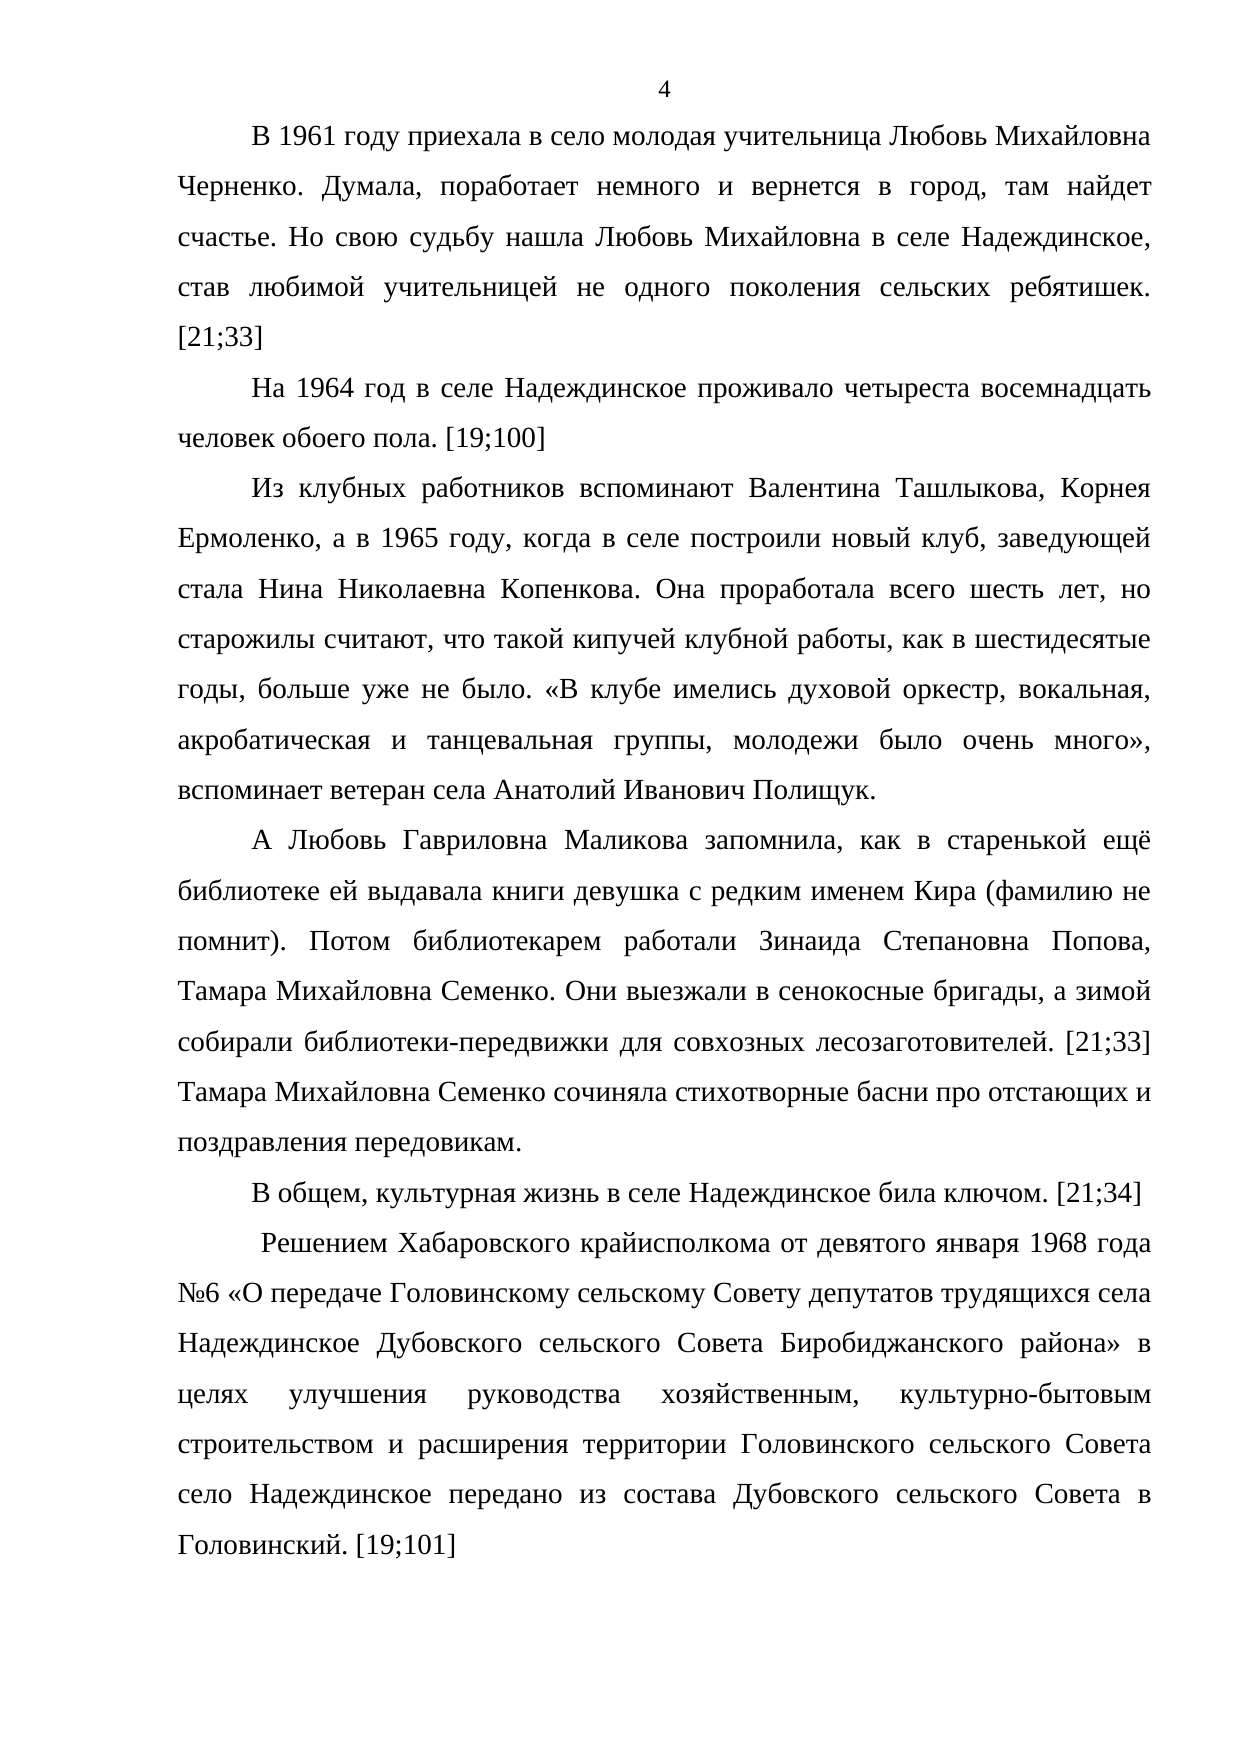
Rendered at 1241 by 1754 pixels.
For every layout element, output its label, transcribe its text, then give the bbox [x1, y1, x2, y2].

text Решением Хабаровского крайисполкома от девятого января 1968 года №6 «О передаче Головинскому сельскому Совету депутатов трудящихся села Надеждинское Дубовского сельского Совета Биробиджанского района» в целях улучшения руководства хозяйственным, культурно-бытовым строительством и расширения территории Головинского сельского Совета село Надеждинское передано из состава Дубовского сельского Совета в Головинский. [19;101] [177, 1225, 1152, 1560]
text В 1961 году приехала в село молодая учительница Любовь Михайловна Черненко. Думала, поработает немного и вернется в город, там найдет счастье. Но свою судьбу нашла Любовь Михайловна в селе Надеждинское, став любимой учительницей не одного поколения сельских ребятишек. [21;33] [177, 118, 1152, 353]
text На 1964 год в селе Надеждинское проживало четыреста восемнадцать человек обоего пола. [19;100] [177, 370, 1152, 453]
text В общем, культурная жизнь в селе Надеждинское била ключом. [21;34] [177, 1175, 1152, 1208]
text Из клубных работников вспоминают Валентина Ташлыкова, Корнея Ермоленко, а в 1965 году, когда в селе построили новый клуб, заведующей стала Нина Николаевна Копенкова. Она проработала всего шесть лет, но старожилы считают, что такой кипучей клубной работы, как в шестидесятые годы, больше уже не было. «В клубе имелись духовой оркестр, вокальная, акробатическая и танцевальная группы, молодежи было очень много», вспоминает ветеран села Анатолий Иванович Полищук. [177, 470, 1152, 806]
text А Любовь Гавриловна Маликова запомнила, как в старенькой ещё библиотеке ей выдавала книги девушка с редким именем Кира (фамилию не помнит). Потом библиотекарем работали Зинаида Степановна Попова, Тамара Михайловна Семенко. Они выезжали в сенокосные бригады, а зимой собирали библиотеки-передвижки для совхозных лесозаготовителей. [21;33] Тамара Михайловна Семенко сочиняла стихотворные басни про отстающих и поздравления передовикам. [177, 822, 1152, 1158]
